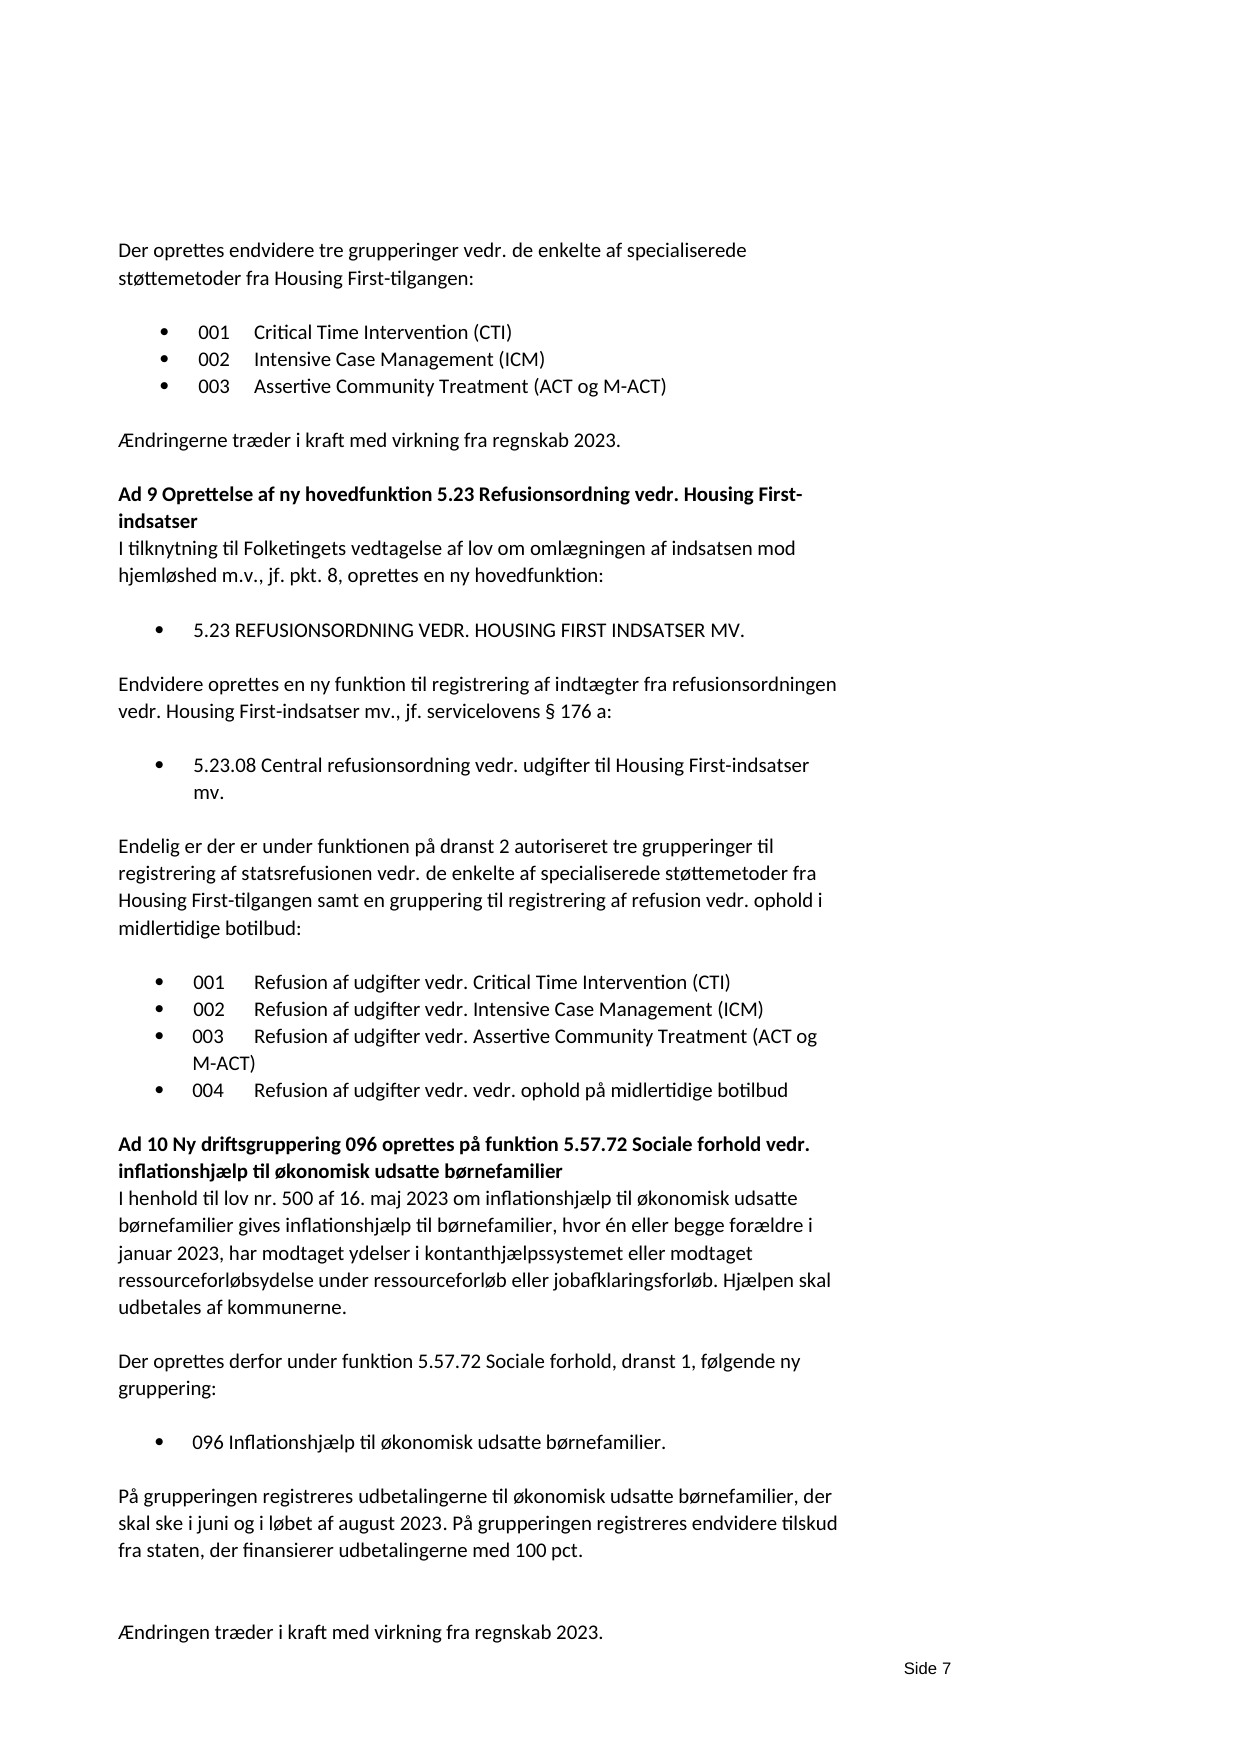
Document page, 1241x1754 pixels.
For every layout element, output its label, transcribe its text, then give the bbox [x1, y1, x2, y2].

text I henhold til lov nr. 500 af 16. maj 2023 om inflationshjælp til økonomisk udsatte børnefamilier gives inflationshjælp til børnefamilier, hvor én eller begge forældre i januar 2023, har modtaget ydelser i kontanthjælpssystemet eller modtaget ressourceforløbsydelse under ressourceforløb eller jobafklaringsforløb. Hjælpen skal udbetales af kommunerne. [118, 1184, 844, 1319]
list 001 Critical Time Intervention (CTI) [161, 317, 844, 344]
list 004 Refusion af udgifter vedr. vedr. ophold på midlertidige botilbud [156, 1076, 844, 1103]
text Der oprettes endvidere tre grupperinger vedr. de enkelte af specialiserede støttemetoder fra Housing First-tilgangen: [118, 236, 844, 290]
text På grupperingen registreres udbetalingerne til økonomisk udsatte børnefamilier, der skal ske i juni og i løbet af august 2023. På grupperingen registreres endvidere tilskud fra staten, der finansierer udbetalingerne med 100 pct. [118, 1482, 844, 1563]
text Ændringen træder i kraft med virkning fra regnskab 2023. [118, 1617, 844, 1644]
list 003 Assertive Community Treatment (ACT og M-ACT) [161, 372, 844, 399]
text Endvidere oprettes en ny funktion til registrering af indtægter fra refusionsordningen vedr. Housing First-indsatser mv., jf. servicelovens § 176 a: [118, 669, 844, 724]
list 001 Refusion af udgifter vedr. Critical Time Intervention (CTI) [156, 967, 844, 994]
list 002 Intensive Case Management (ICM) [161, 344, 844, 372]
list 096 Inflationshjælp til økonomisk udsatte børnefamilier. [156, 1428, 844, 1455]
list 5.23.08 Central refusionsordning vedr. udgifter til Housing First-indsatser mv. [156, 751, 844, 805]
text Ad 10 Ny driftsgruppering 096 oprettes på funktion 5.57.72 Sociale forhold vedr. inflationshjælp til økonomisk udsatte børnefamilier [118, 1130, 844, 1184]
text Endelig er der er under funktionen på dranst 2 autoriseret tre grupperinger til registrering af statsrefusionen vedr. de enkelte af specialiserede støttemetoder fra Housing First-tilgangen samt en gruppering til registrering af refusion vedr. ophold i midlertidige botilbud: [118, 832, 844, 940]
text I tilknytning til Folketingets vedtagelse af lov om omlægningen af indsatsen mod hjemløshed m.v., jf. pkt. 8, oprettes en ny hovedfunktion: [118, 534, 844, 588]
text Ad 9 Oprettelse af ny hovedfunktion 5.23 Refusionsordning vedr. Housing First-indsatser [118, 480, 844, 534]
list 003 Refusion af udgifter vedr. Assertive Community Treatment (ACT og M-ACT) [156, 1022, 844, 1076]
list 5.23 REFUSIONSORDNING VEDR. HOUSING FIRST INDSATSER MV. [156, 615, 844, 642]
text Ændringerne træder i kraft med virkning fra regnskab 2023. [118, 426, 844, 453]
list 002 Refusion af udgifter vedr. Intensive Case Management (ICM) [156, 994, 844, 1022]
text Der oprettes derfor under funktion 5.57.72 Sociale forhold, dranst 1, følgende ny gruppering: [118, 1347, 844, 1401]
